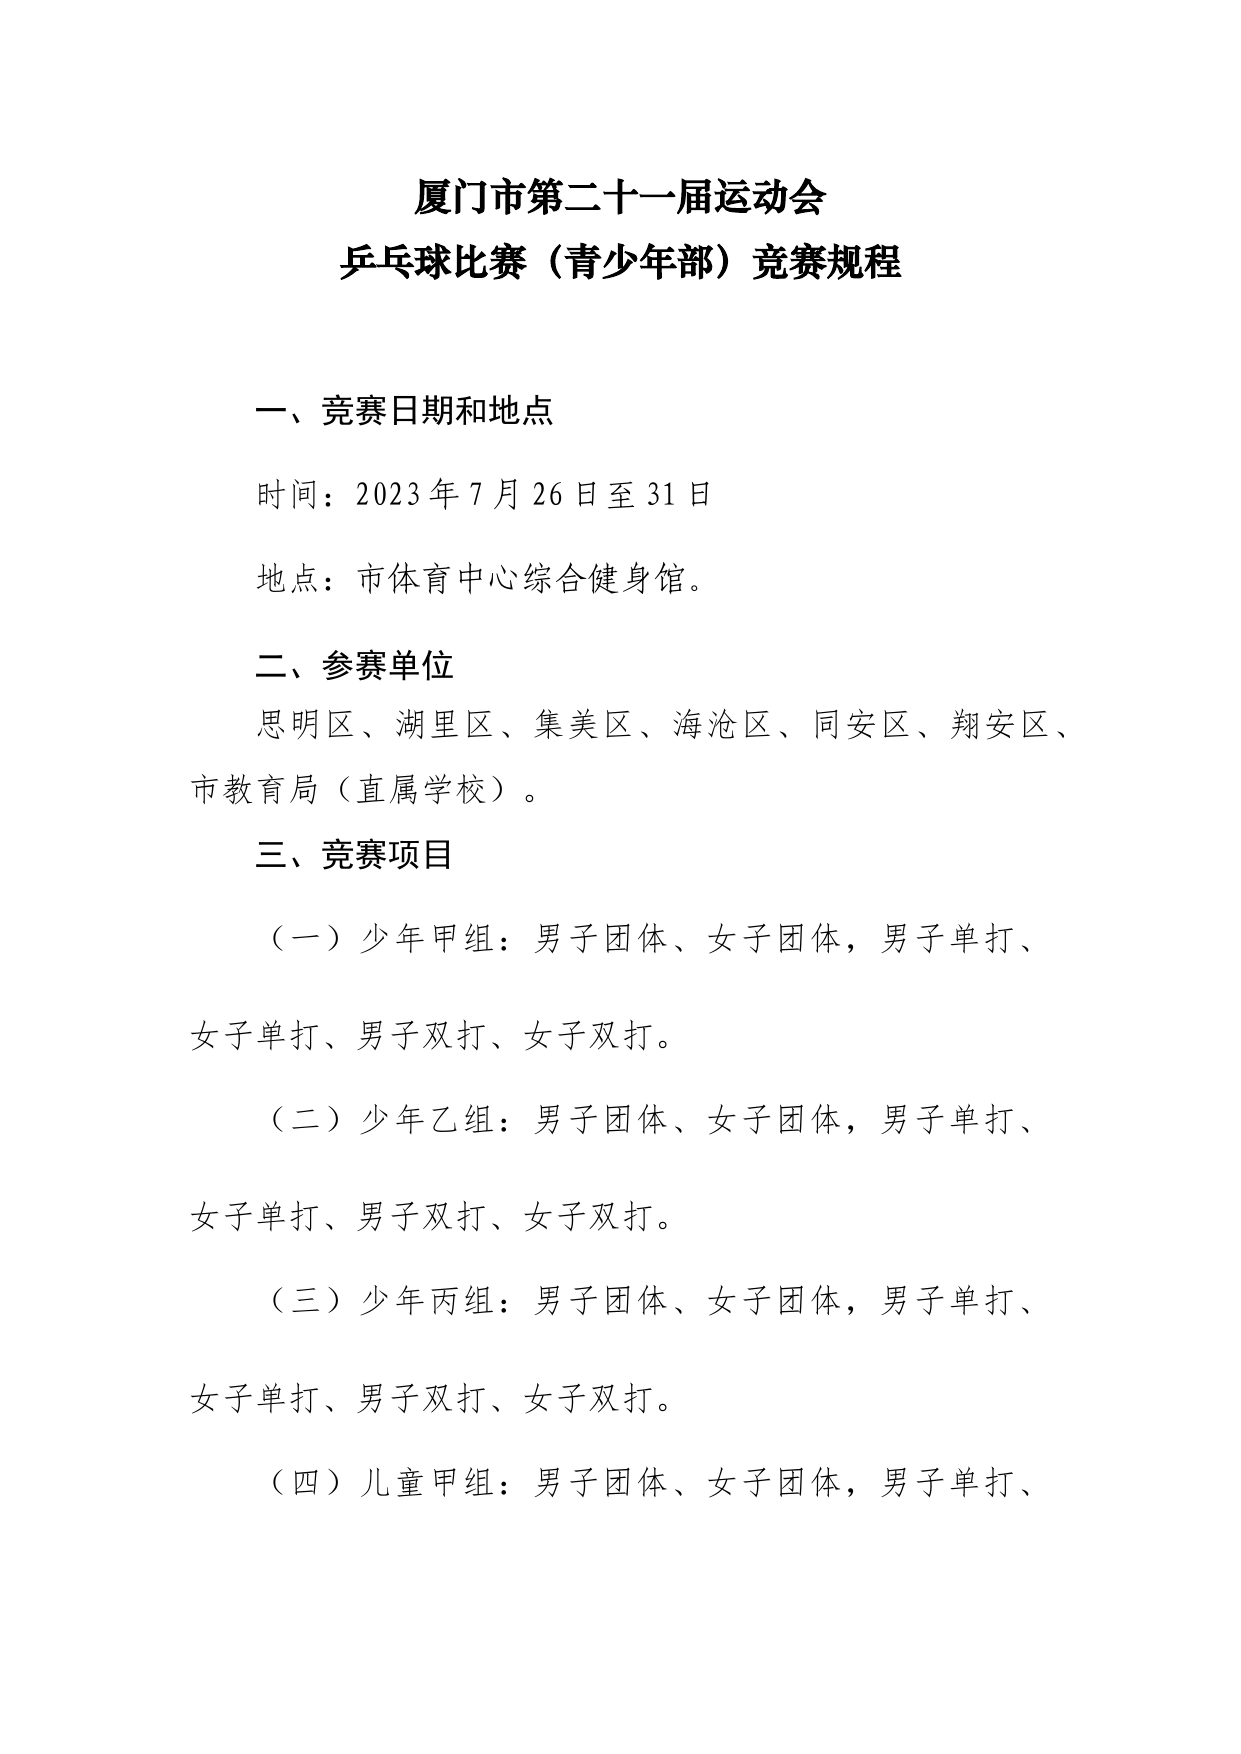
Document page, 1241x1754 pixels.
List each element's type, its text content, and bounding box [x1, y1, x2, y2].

text （三）少年丙组：男子团体、女子团体，男子单打、女子单打、男子双打、女子双打。 [187, 1266, 1053, 1429]
text 三、竞赛项目 [187, 819, 1053, 884]
text （二）少年乙组：男子团体、女子团体，男子单打、女子单打、男子双打、女子双打。 [187, 1085, 1053, 1247]
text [187, 1448, 1053, 1513]
list 二、参赛单位 [187, 628, 1053, 689]
text 厦门市第二十一届运动会 [187, 162, 1053, 227]
text 地点：市体育中心综合健身馆。 [187, 544, 1053, 609]
text （一）少年甲组：男子团体、女子团体，男子单打、女子单打、男子双打、女子双打。 [187, 903, 1053, 1066]
text 时间：2023年7月26日至31日 [187, 460, 1053, 525]
text 思明区、湖里区、集美区、海沧区、同安区、翔安区、市教育局（直属学校）。 [187, 689, 1053, 819]
text 乒乓球比赛（青少年部）竞赛规程 [187, 227, 1053, 292]
text 一、竞赛日期和地点 [187, 376, 1053, 441]
